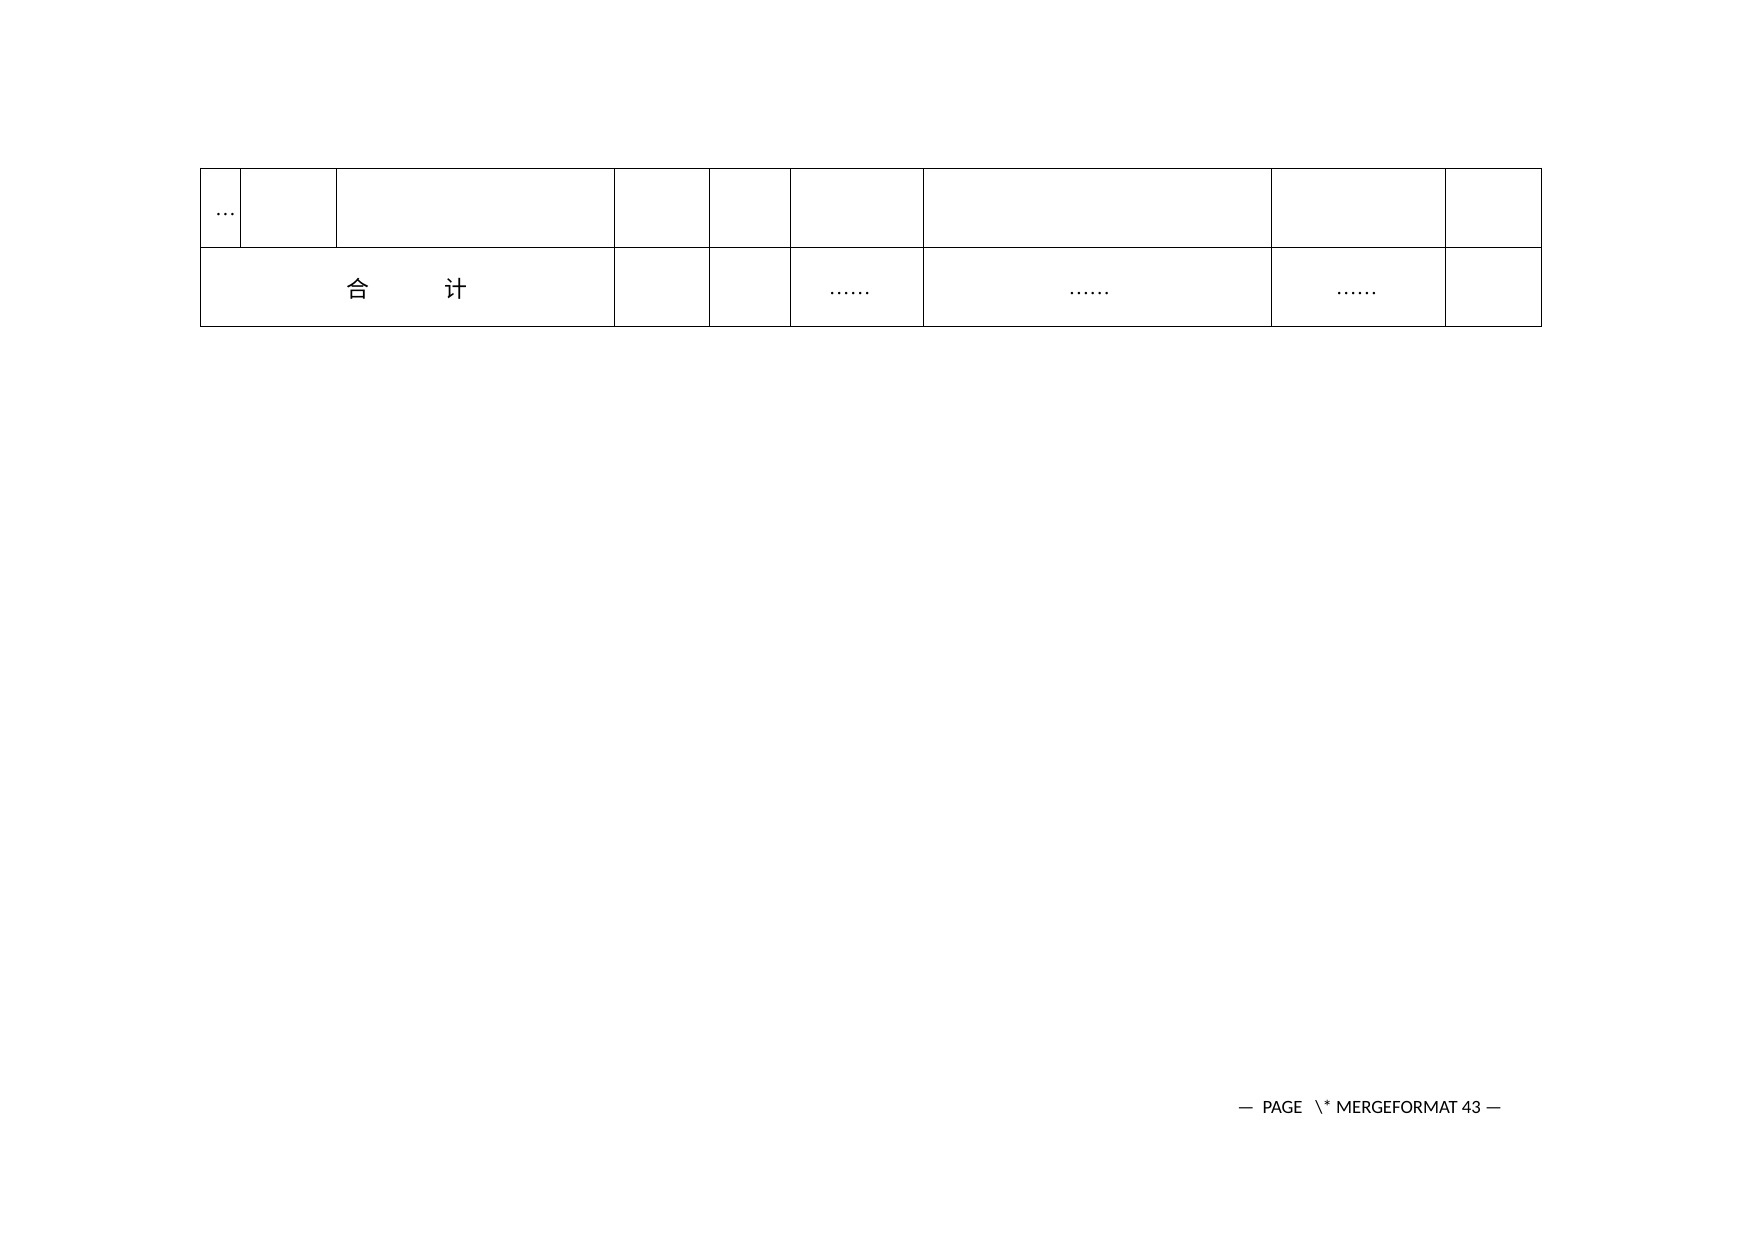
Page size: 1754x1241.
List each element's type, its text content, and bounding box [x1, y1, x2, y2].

table_cell [710, 169, 790, 247]
table_cell …… [791, 248, 923, 326]
table_cell [337, 169, 614, 247]
table_cell …… [924, 248, 1271, 326]
table_cell [924, 169, 1271, 247]
table_cell [241, 169, 336, 247]
table_cell [615, 248, 709, 326]
table_cell [710, 248, 790, 326]
table_cell [1446, 169, 1541, 247]
table_cell [1446, 248, 1541, 326]
table_cell … [201, 169, 240, 247]
table_cell [791, 169, 923, 247]
table_cell …… [1272, 248, 1445, 326]
table_cell [615, 169, 709, 247]
table_cell 合 计 [201, 248, 614, 326]
table_cell [1272, 169, 1445, 247]
